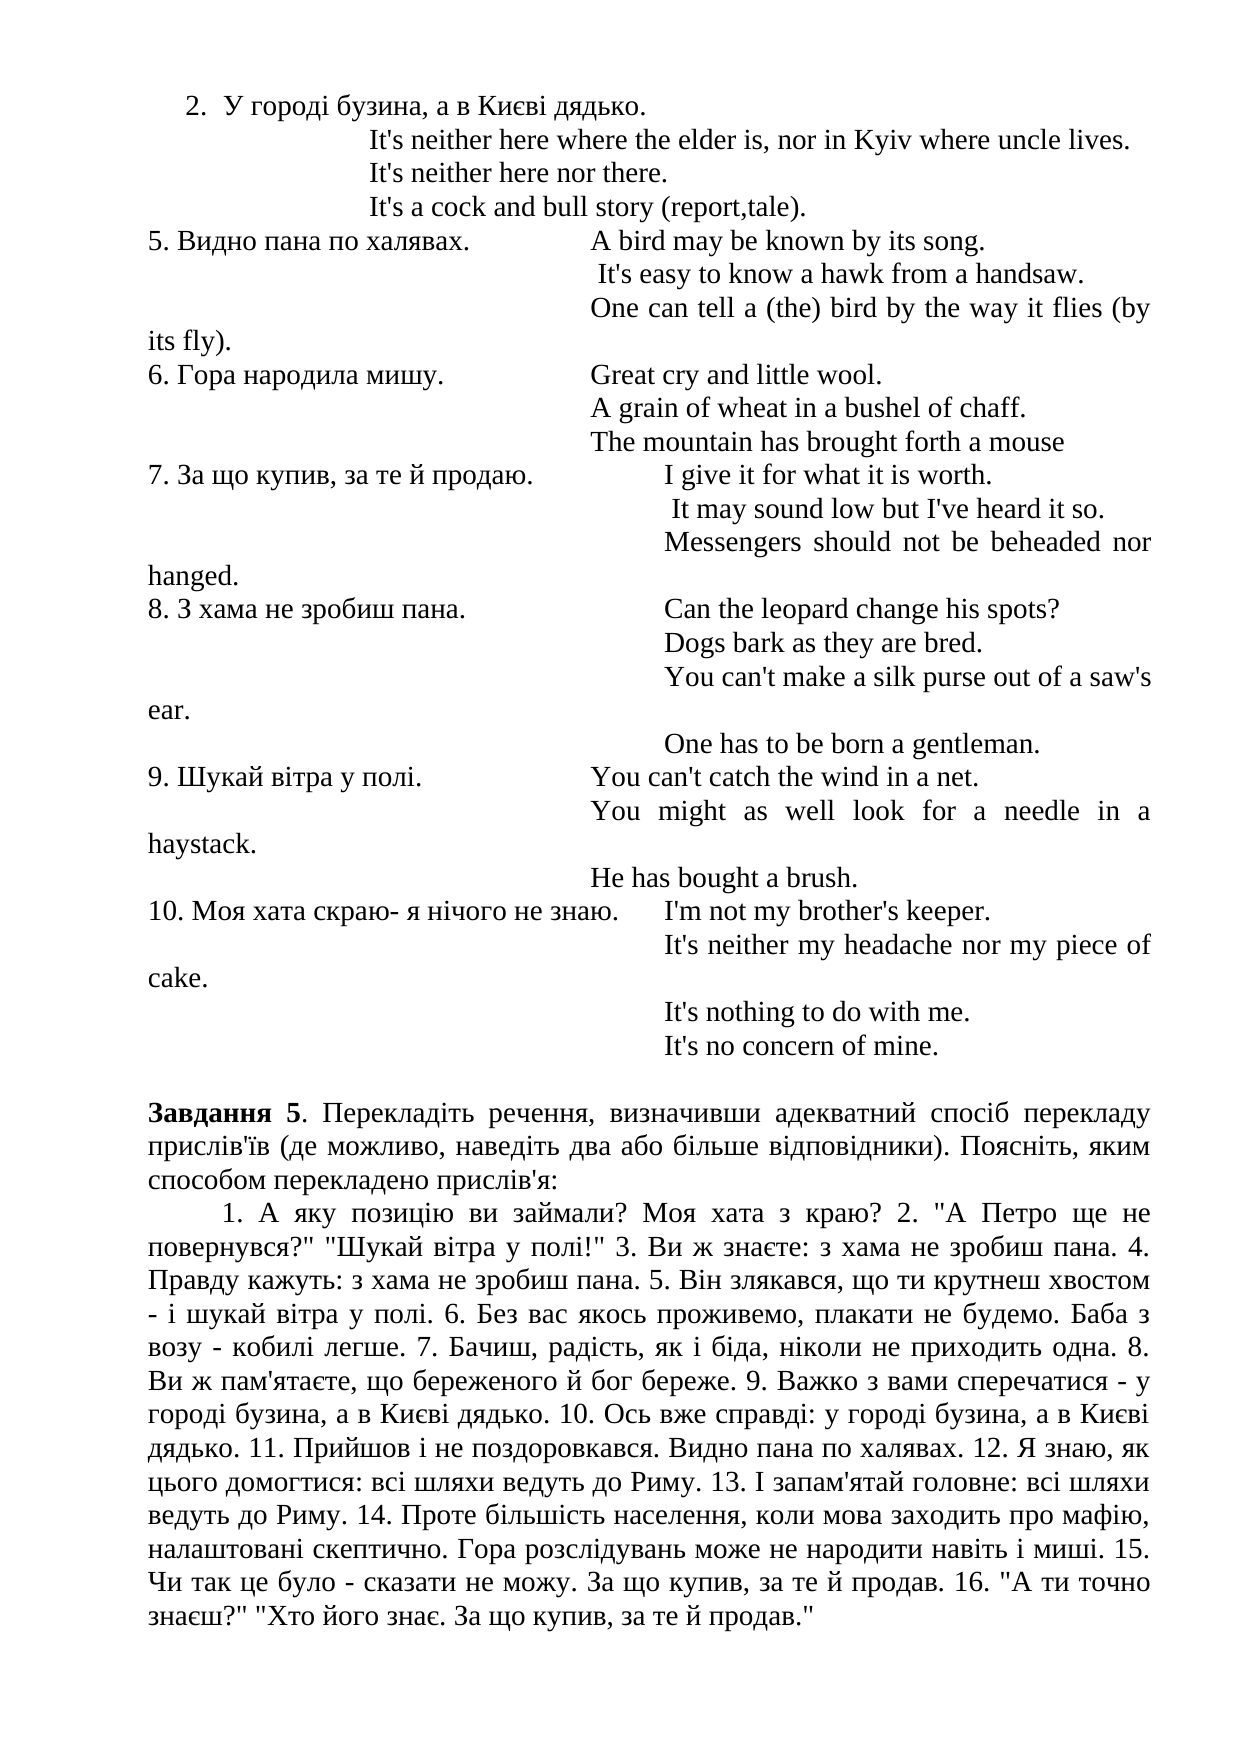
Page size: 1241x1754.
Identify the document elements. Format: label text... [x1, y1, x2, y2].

text 5. Видно пана по халявах. A bird may be known by its song. [148, 223, 1152, 256]
list У городі бузина, а в Києві дядько. [185, 88, 1152, 122]
text 1. А яку позицію ви займали? Моя хата з краю? 2. "А Петро ще не повернувся?" "Шукай вітра у полі!" 3. Ви ж знаєте: з хама не зробиш пана. 4. Правду кажуть: з хама не зробиш пана. 5. Він злякався, що ти крутнеш хвостом - і шукай вітра у полі. 6. Без вас якось проживемо, плакати не будемо. Баба з возу - кобилі легше. 7. Бачиш, радість, як і біда, ніколи не приходить одна. 8. Ви ж пам'ятаєте, що береженого й бог береже. 9. Важко з вами сперечатися - у городі бузина, а в Києві дядько. 10. Ось вже справді: у городі бузина, а в Києві дядько. 11. Прийшов і не поздоровкався. Видно пана по халявах. 12. Я знаю, як цього домогтися: всі шляхи ведуть до Риму. 13. І запам'ятай головне: всі шляхи ведуть до Риму. 14. Проте більшість населення, коли мова заходить про мафію, налаштовані скептично. Гора розслідувань може не народити навіть і миші. 15. Чи так це було - сказати не можу. За що купив, за те й продав. 16. "А ти точно знаєш?" "Хто його знає. За що купив, за те й продав." [148, 1195, 1152, 1631]
text It's no concern of mine. [148, 1028, 1152, 1061]
text It's neither my headache nor my piece of cake. [148, 927, 1152, 994]
text 9. Шукай вітра у полі. You can't catch the wind in a net. [148, 759, 1152, 793]
text Messengers should not be beheaded nor hanged. [148, 524, 1152, 592]
text You can't make a silk purse out of a saw's ear. [148, 659, 1152, 726]
text It's nothing to do with me. [148, 994, 1152, 1028]
text Dogs bark as they are bred. [148, 625, 1152, 659]
list It's neither here where the elder is, nor in Kyiv where uncle lives. [223, 122, 1152, 156]
text 7. За що купив, за те й продаю. I give it for what it is worth. [148, 457, 1152, 491]
text The mountain has brought forth a mouse [148, 424, 1152, 457]
text 6. Гора народила мишу. Great cry and little wool. [148, 357, 1152, 390]
text One can tell a (the) bird by the way it flies (by its fly). [148, 290, 1152, 357]
text You might as well look for a needle in a haystack. [148, 793, 1152, 860]
text It may sound low but I've heard it so. [148, 491, 1152, 524]
text A grain of wheat in a bushel of chaff. [148, 390, 1152, 424]
text It's easy to know a hawk from a handsaw. [148, 256, 1152, 290]
text He has bought a brush. [148, 860, 1152, 893]
text 10. Моя хата скраю- я нічого не знаю. I'm not my brother's keeper. [148, 893, 1152, 927]
text It's neither here nor there. [148, 156, 1152, 189]
text One has to be born a gentleman. [148, 726, 1152, 759]
text It's a cock and bull story (report,tale). [148, 189, 1152, 223]
text 8. З хама не зробиш пана. Can the leopard change his spots? [148, 592, 1152, 625]
text Завдання 5. Перекладіть речення, визначивши адекватний спосіб перекладу прислів'їв (де можливо, наведіть два або більше відповідники). Поясніть, яким способом перекладено прислів'я: [148, 1095, 1152, 1195]
